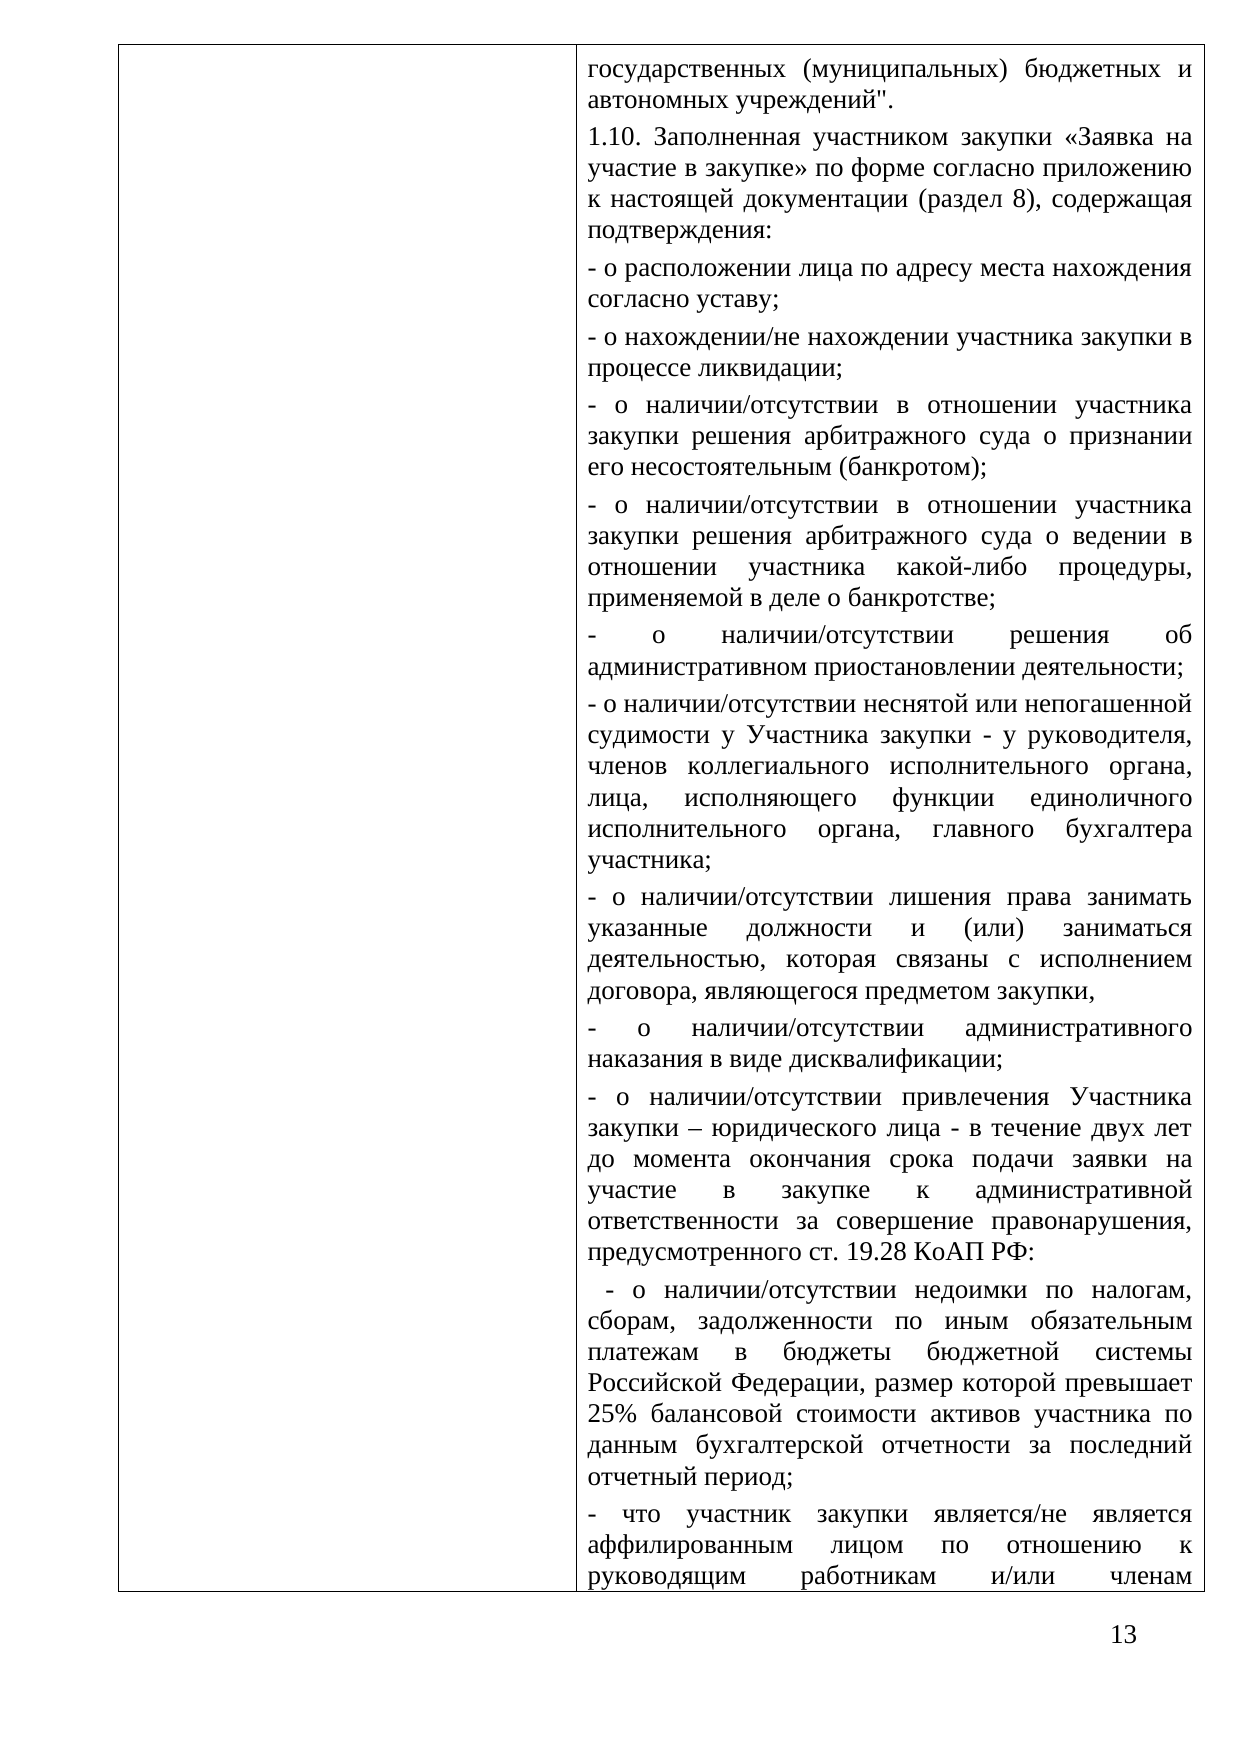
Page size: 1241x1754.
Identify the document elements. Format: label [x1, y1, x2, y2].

table_header [119, 45, 576, 1591]
table_header [577, 45, 1204, 1591]
